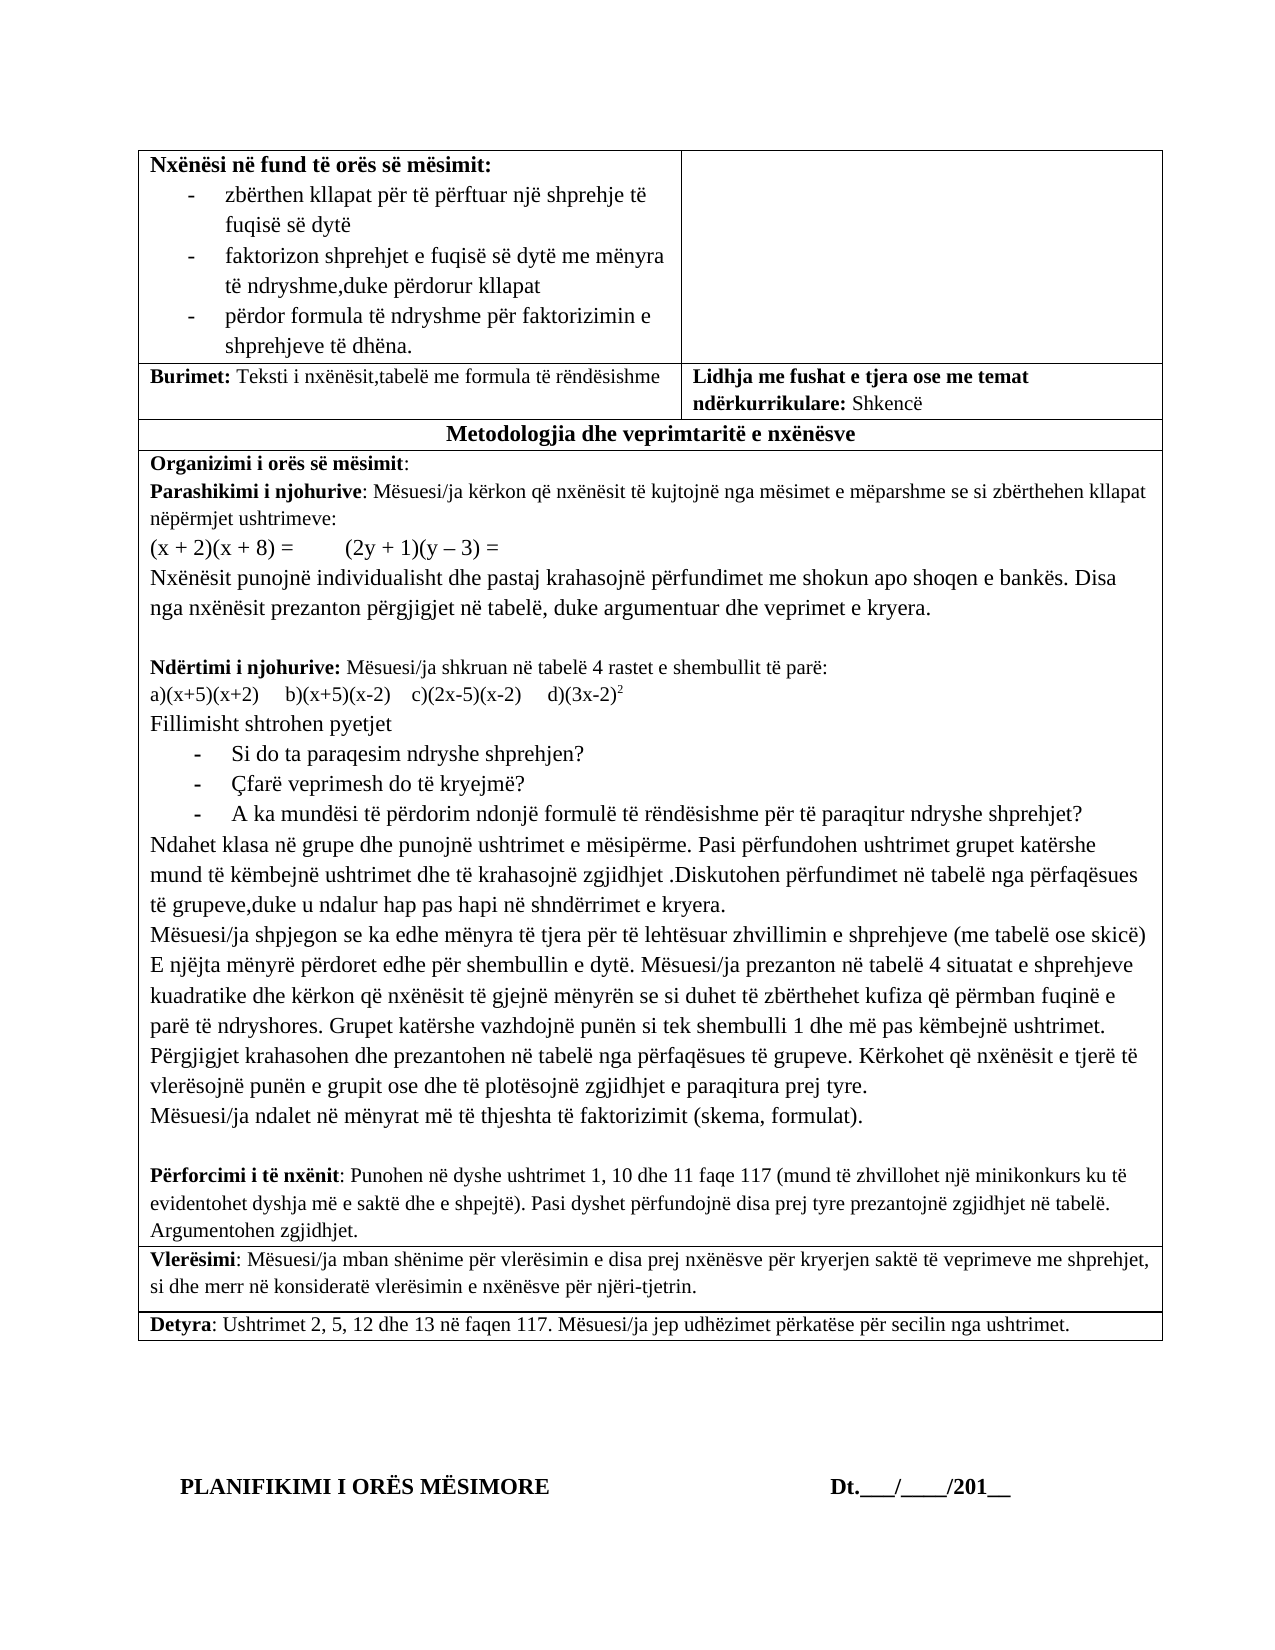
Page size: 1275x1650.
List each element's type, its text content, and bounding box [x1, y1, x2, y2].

table_cell Metodologjia dhe veprimtaritë e nxënësve [139, 420, 1162, 450]
table_cell Burimet: Teksti i nxënësit,tabelë me formula të rëndësishme [139, 364, 681, 419]
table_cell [139, 151, 681, 362]
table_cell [682, 151, 1162, 362]
table_cell Vlerësimi: Mësuesi/ja mban shënime për vlerësimin e disa prej nxënësve për kryerjen saktë të veprimeve me shprehjet, si dhe merr në konsideratë vlerësimin e nxënësve për njëri-tjetrin. [139, 1247, 1162, 1311]
table_cell Lidhja me fushat e tjera ose me temat ndërkurrikulare: Shkencë [682, 364, 1162, 419]
text PLANIFIKIMI I ORËS MËSIMORE Dt.___/____/201__ [150, 1473, 1125, 1499]
table_cell Organizimi i orës së mësimit: Parashikimi i njohurive: Mësuesi/ja kërkon që nxënësit të kujtojnë nga mësimet e mëparshme se si zbërthehen kllapat nëpërmjet ushtrimeve: (x + 2)(x + 8) = (2y + 1)(y – 3) = Nxënësit punojnë individualisht dhe pastaj krahasojnë përfundimet me shokun apo shoqen e bankës. Disa nga nxënësit prezanton përgjigjet në tabelë, duke argumentuar dhe veprimet e kryera. Ndërtimi i njohurive: Mësuesi/ja shkruan në tabelë 4 rastet e shembullit të parë: a)(x+5)(x+2) b)(x+5)(x-2) c)(2x-5)(x-2) d)(3x-2)2 Fillimisht shtrohen pyetjet Si do ta paraqesim ndryshe shprehjen? Çfarë veprimesh do të kryejmë? A ka mundësi të përdorim ndonjë formulë të rëndësishme për të paraqitur ndryshe shprehjet? Ndahet klasa në grupe dhe punojnë ushtrimet e mësipërme. Pasi përfundohen ushtrimet grupet katërshe mund të këmbejnë ushtrimet dhe të krahasojnë zgjidhjet .Diskutohen përfundimet në tabelë nga përfaqësues të grupeve,duke u ndalur hap pas hapi në shndërrimet e kryera. Mësuesi/ja shpjegon se ka edhe mënyra të tjera për të lehtësuar zhvillimin e shprehjeve (me tabelë ose skicë) E njëjta mënyrë përdoret edhe për shembullin e dytë. Mësuesi/ja prezanton në tabelë 4 situatat e shprehjeve kuadratike dhe kërkon që nxënësit të gjejnë mënyrën se si duhet të zbërthehet kufiza që përmban fuqinë e parë të ndryshores. Grupet katërshe vazhdojnë punën si tek shembulli 1 dhe më pas këmbejnë ushtrimet. Përgjigjet krahasohen dhe prezantohen në tabelë nga përfaqësues të grupeve. Kërkohet që nxënësit e tjerë të vlerësojnë punën e grupit ose dhe të plotësojnë zgjidhjet e paraqitura prej tyre. Mësuesi/ja ndalet në mënyrat më të thjeshta të faktorizimit (skema, formulat). Përforcimi i të nxënit: Punohen në dyshe ushtrimet 1, 10 dhe 11 faqe 117 (mund të zhvillohet një minikonkurs ku të evidentohet dyshja më e saktë dhe e shpejtë). Pasi dyshet përfundojnë disa prej tyre prezantojnë zgjidhjet në tabelë. Argumentohen zgjidhjet. [139, 451, 1162, 1246]
table_cell Detyra: Ushtrimet 2, 5, 12 dhe 13 në faqen 117. Mësuesi/ja jep udhëzimet përkatëse për secilin nga ushtrimet. [139, 1313, 1162, 1340]
